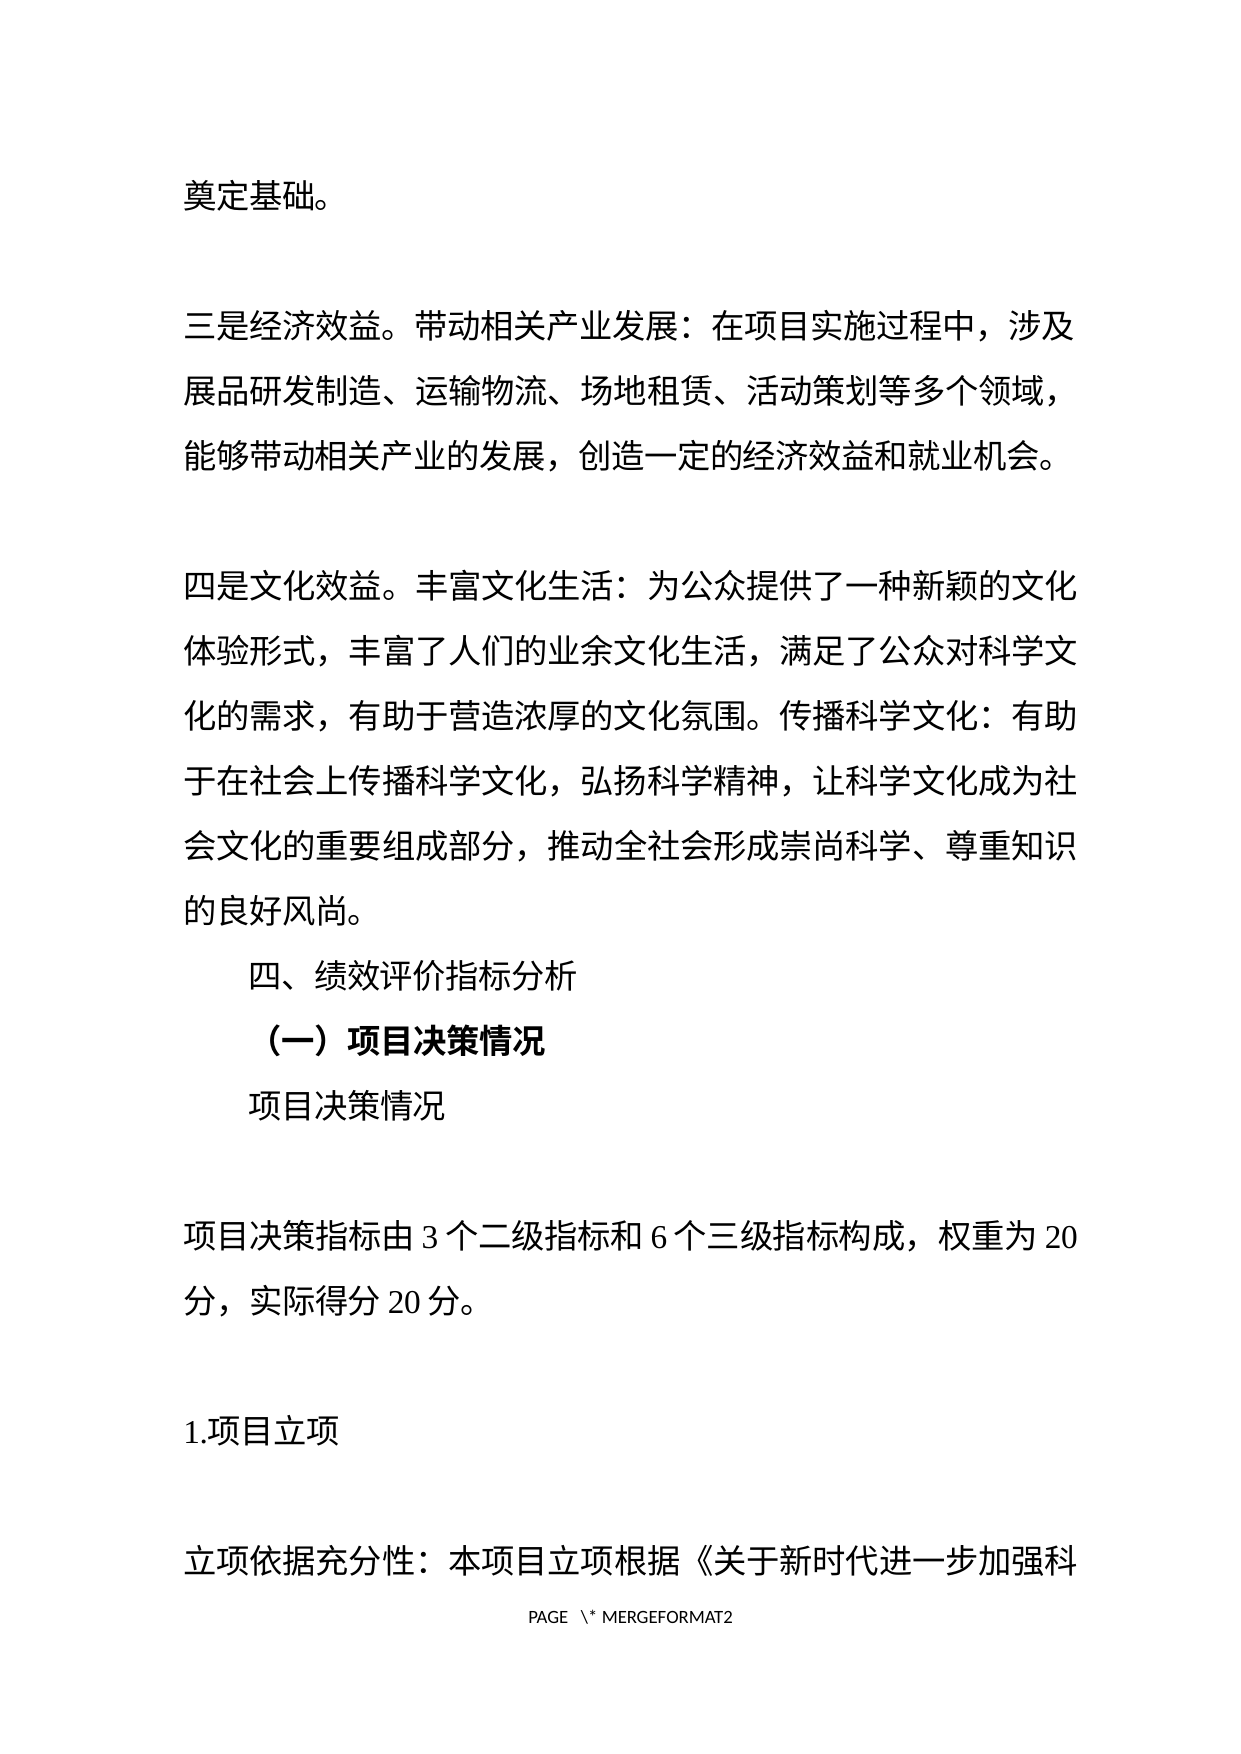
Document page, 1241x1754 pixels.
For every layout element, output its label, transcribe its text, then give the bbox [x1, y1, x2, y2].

text （一）项目决策情况 [183, 1007, 1078, 1072]
text 四、绩效评价指标分析 [183, 942, 1078, 1007]
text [183, 162, 1078, 942]
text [183, 1072, 1078, 1592]
